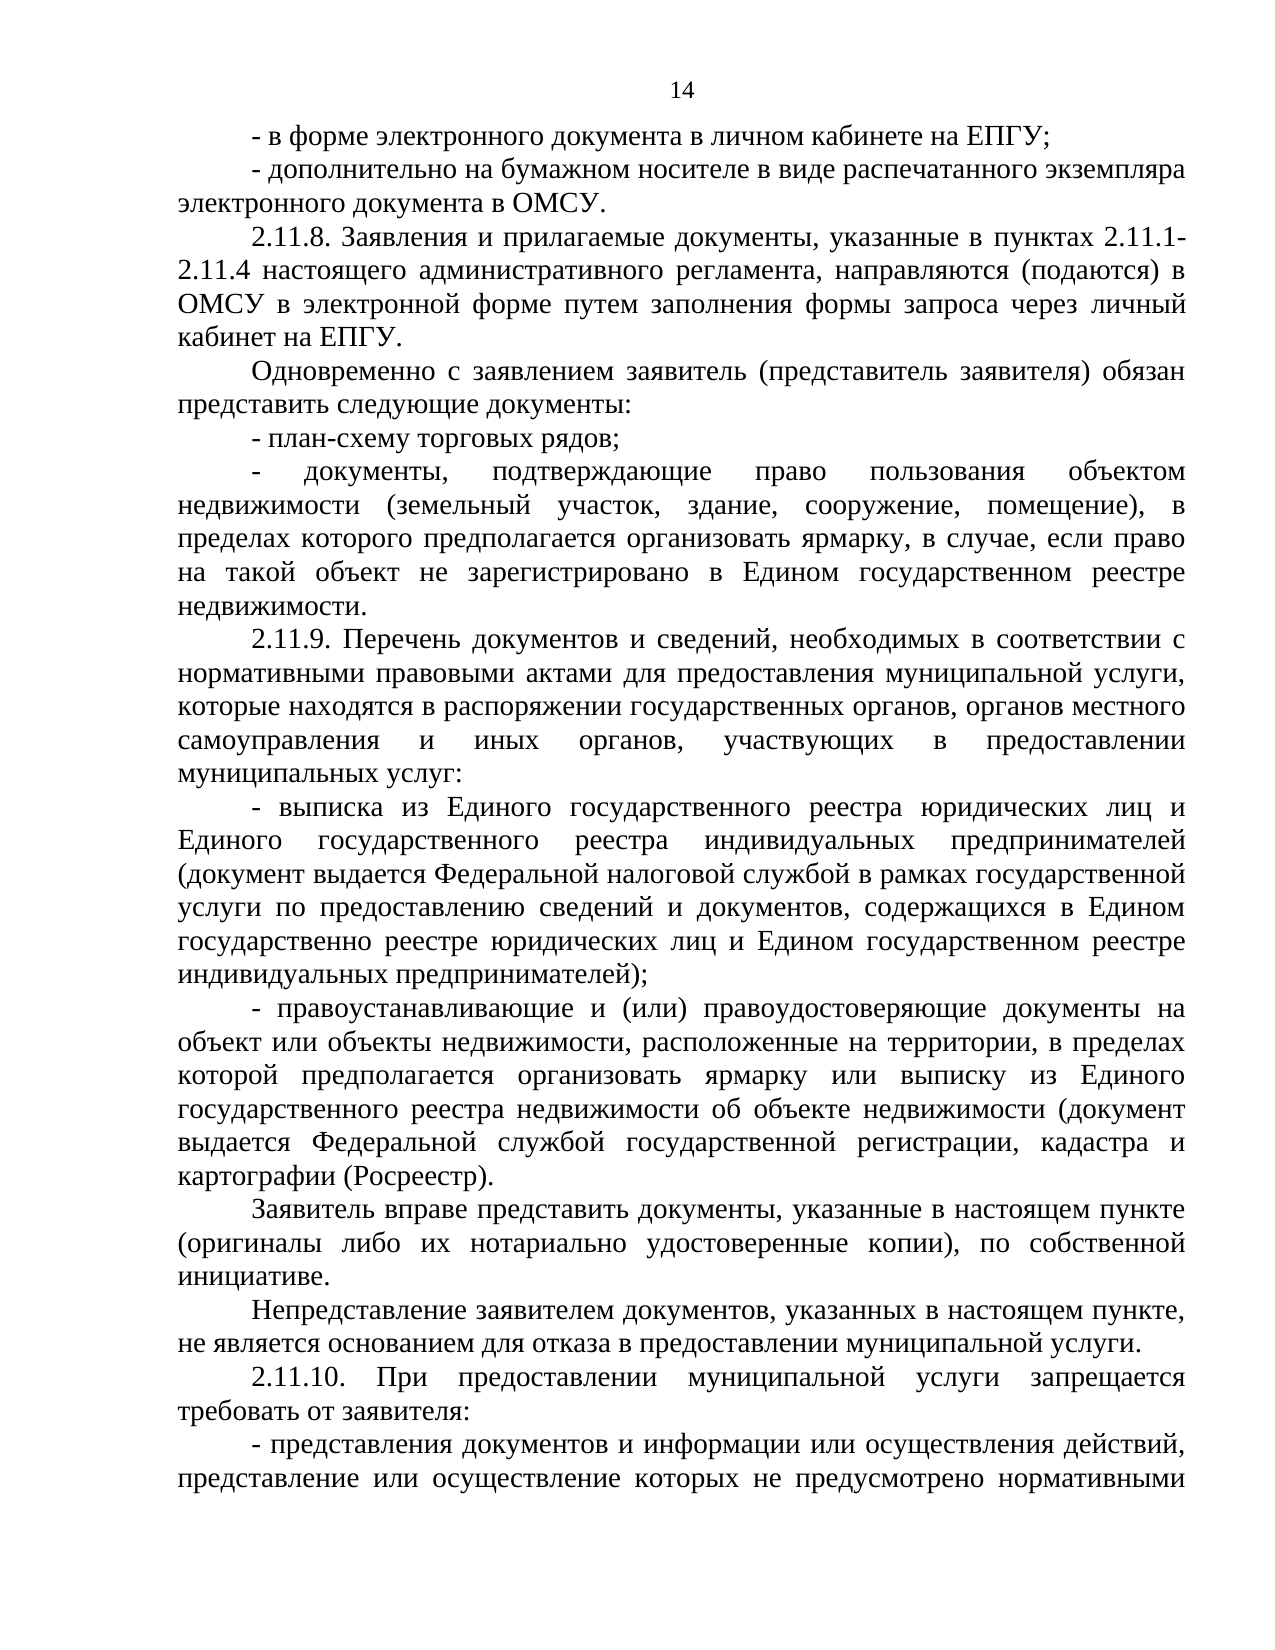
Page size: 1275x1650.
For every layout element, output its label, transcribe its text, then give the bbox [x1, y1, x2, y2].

text 2.11.9. Перечень документов и сведений, необходимых в соответствии с нормативными правовыми актами для предоставления муниципальной услуги, которые находятся в распоряжении государственных органов, органов местного самоуправления и иных органов, участвующих в предоставлении муниципальных услуг: [177, 621, 1186, 789]
text Непредставление заявителем документов, указанных в настоящем пункте, не является основанием для отказа в предоставлении муниципальной услуги. [177, 1292, 1186, 1359]
text 2.11.8. Заявления и прилагаемые документы, указанные в пунктах 2.11.1-2.11.4 настоящего административного регламента, направляются (подаются) в ОМСУ в электронной форме путем заполнения формы запроса через личный кабинет на ЕПГУ. [177, 219, 1186, 353]
text - дополнительно на бумажном носителе в виде распечатанного экземпляра электронного документа в ОМСУ. [177, 152, 1186, 219]
text Заявитель вправе представить документы, указанные в настоящем пункте (оригиналы либо их нотариально удостоверенные копии), по собственной инициативе. [177, 1191, 1186, 1292]
text - документы, подтверждающие право пользования объектом недвижимости (земельный участок, здание, сооружение, помещение), в пределах которого предполагается организовать ярмарку, в случае, если право на такой объект не зарегистрировано в Едином государственном реестре недвижимости. [177, 453, 1186, 621]
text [177, 1426, 1186, 1493]
text Одновременно с заявлением заявитель (представитель заявителя) обязан представить следующие документы: [177, 353, 1186, 420]
text - план-схему торговых рядов; [177, 420, 1186, 453]
text - выписка из Единого государственного реестра юридических лиц и Единого государственного реестра индивидуальных предпринимателей (документ выдается Федеральной налоговой службой в рамках государственной услуги по предоставлению сведений и документов, содержащихся в Едином государственно реестре юридических лиц и Едином государственном реестре индивидуальных предпринимателей); [177, 789, 1186, 990]
text - правоустанавливающие и (или) правоудостоверяющие документы на объект или объекты недвижимости, расположенные на территории, в пределах которой предполагается организовать ярмарку или выписку из Единого государственного реестра недвижимости об объекте недвижимости (документ выдается Федеральной службой государственной регистрации, кадастра и картографии (Росреестр). [177, 990, 1186, 1191]
text 2.11.10. При предоставлении муниципальной услуги запрещается требовать от заявителя: [177, 1359, 1186, 1426]
text - в форме электронного документа в личном кабинете на ЕПГУ; [177, 118, 1186, 152]
